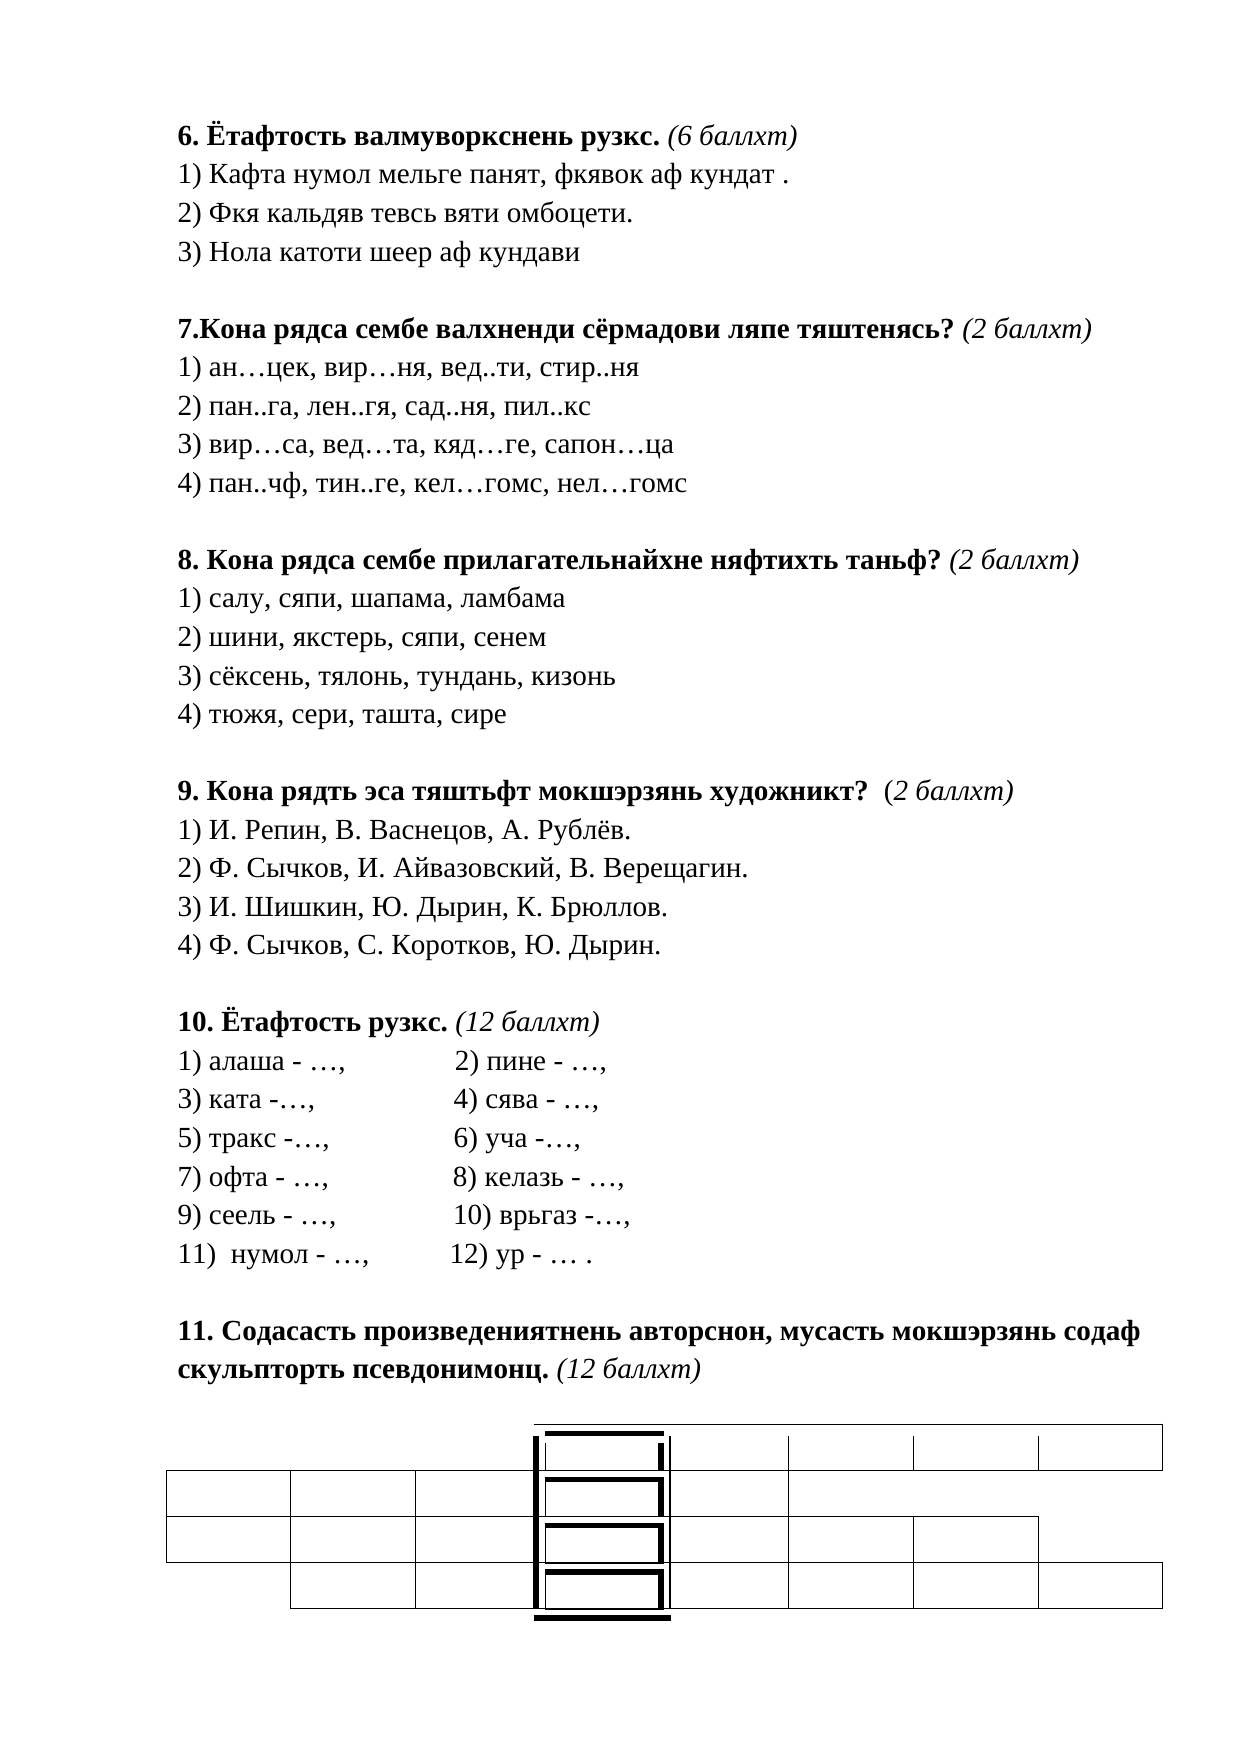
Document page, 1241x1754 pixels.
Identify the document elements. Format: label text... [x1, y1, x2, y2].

table_cell [789, 1471, 1163, 1516]
table_cell [664, 1563, 669, 1608]
table_cell [1039, 1563, 1162, 1608]
text 3) И. Шишкин, Ю. Дырин, К. Брюллов. [177, 889, 1152, 922]
table_header [664, 1425, 789, 1470]
text 1) Кафта нумол мельге панят, фкявок аф кундат . [177, 157, 1152, 190]
table_cell [540, 1517, 664, 1562]
text 2) шини, якстерь, сяпи, сенем [177, 619, 1152, 653]
text 3) вир…са, вед…та, кяд…ге, сапон…ца [177, 426, 1152, 460]
text 2) пан..га, лен..гя, сад..ня, пил..кс [177, 388, 1152, 421]
table_cell [671, 1517, 788, 1562]
table_header [1038, 1425, 1162, 1470]
text 4) тюжя, сери, ташта, сире [177, 696, 1152, 730]
table_cell [540, 1471, 664, 1516]
text 7) офта - …, 8) келазь - …, [177, 1159, 1152, 1192]
text 1) салу, сяпи, шапама, ламбама [177, 581, 1152, 614]
text 9. Кона рядть эса тяштьфт мокшэрзянь художникт? (2 баллхт) [177, 773, 1152, 807]
text 2) Ф. Сычков, И. Айвазовский, В. Верещагин. [177, 850, 1152, 884]
table_header [166, 1424, 540, 1470]
table_header [540, 1425, 664, 1470]
text 4) Ф. Сычков, С. Коротков, Ю. Дырин. [177, 927, 1152, 961]
table_cell [789, 1517, 913, 1562]
table_cell [1039, 1516, 1163, 1562]
table_cell [291, 1471, 415, 1516]
text 2) Фкя кальдяв тевсь вяти омбоцети. [177, 195, 1152, 229]
text 6. Ётафтость валмуворкснень рузкс. (6 баллхт) [177, 118, 1152, 152]
table_cell [167, 1471, 290, 1516]
text 8. Кона рядса сембе прилагательнайхне няфтихть таньф? (2 баллхт) [177, 542, 1152, 576]
table_header [789, 1425, 913, 1470]
table_cell [291, 1563, 415, 1608]
table_cell [671, 1471, 788, 1516]
text 11. Содасасть произведениятнень авторснон, мусасть мокшэрзянь содаф скульпторть псевдонимонц. (12 баллхт) [177, 1313, 1152, 1385]
table_cell [167, 1517, 290, 1562]
table_cell [166, 1563, 290, 1608]
table_cell [914, 1517, 1038, 1562]
text 1) ан…цек, вир…ня, вед..ти, стир..ня [177, 349, 1152, 383]
text 5) тракс -…, 6) уча -…, [177, 1120, 1152, 1154]
text 3) Нола катоти шеер аф кундави [177, 234, 1152, 267]
text 3) сёксень, тялонь, тундань, кизонь [177, 658, 1152, 691]
table_cell [914, 1563, 1038, 1608]
table_cell [416, 1517, 533, 1562]
text 10. Ётафтость рузкс. (12 баллхт) [177, 1004, 1152, 1038]
table_cell [664, 1471, 669, 1516]
table_header [914, 1425, 1038, 1470]
text 11) нумол - …, 12) ур - … . [177, 1236, 1152, 1269]
text 3) ката -…, 4) сява - …, [177, 1082, 1152, 1115]
table_cell [540, 1563, 664, 1608]
table_cell [416, 1471, 533, 1516]
text 7.Кона рядса сембе валхненди сёрмадови ляпе тяштенясь? (2 баллхт) [177, 311, 1152, 344]
table_cell [789, 1563, 913, 1608]
text 4) пан..чф, тин..ге, кел…гомс, нел…гомс [177, 465, 1152, 498]
text 9) сеель - …, 10) врьгаз -…, [177, 1197, 1152, 1231]
table_cell [291, 1517, 415, 1562]
text 1) И. Репин, В. Васнецов, А. Рублёв. [177, 812, 1152, 845]
table_cell [671, 1563, 788, 1608]
table_cell [416, 1563, 533, 1608]
text 1) алаша - …, 2) пине - …, [177, 1043, 1152, 1077]
table_cell [664, 1517, 669, 1562]
